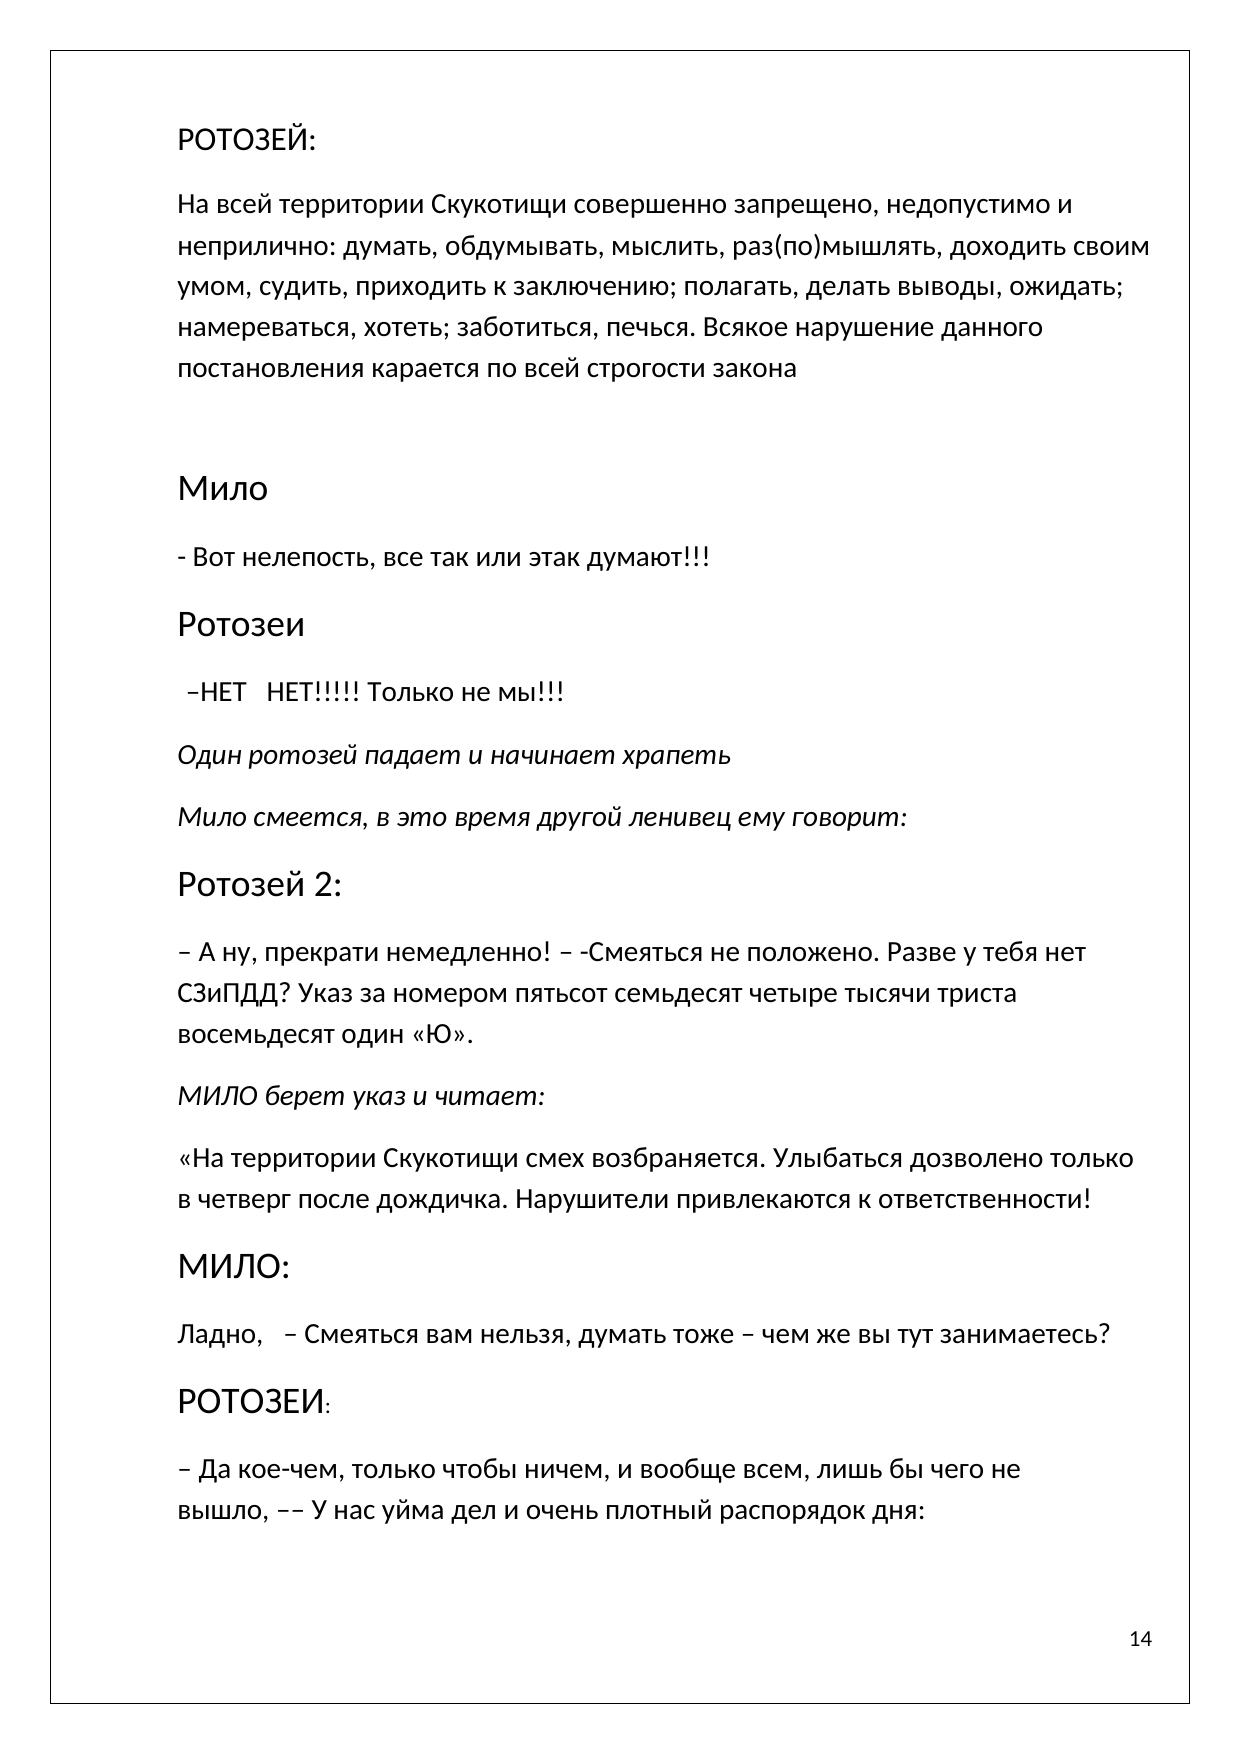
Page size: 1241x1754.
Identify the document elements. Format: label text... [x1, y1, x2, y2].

text Ладно, – Смеяться вам нельзя, думать тоже – чем же вы тут занимаетесь? [177, 1315, 1152, 1351]
text МИЛО берет указ и читает: [177, 1077, 1152, 1113]
text –НЕТ НЕТ!!!!! Только не мы!!! [177, 673, 1152, 709]
text - Вот нелепость, все так или этак думают!!! [177, 538, 1152, 573]
text На всей территории Скукотищи совершенно запрещено, недопустимо и неприлично: думать, обдумывать, мыслить, раз(по)мышлять, доходить своим умом, судить, приходить к заключению; полагать, делать выводы, ожидать; намереваться, хотеть; заботиться, печься. Всякое нарушение данного постановления карается по всей строгости закона [177, 186, 1152, 385]
text Мило [177, 464, 1152, 510]
text Ротозей 2: [177, 860, 1152, 906]
text Ротозеи [177, 599, 1152, 645]
text «На территории Скукотищи смех возбраняется. Улыбаться дозволено только в четверг после дождичка. Нарушители привлекаются к ответственности! [177, 1139, 1152, 1215]
text – Да кое-чем, только чтобы ничем, и вообще всем, лишь бы чего не вышло, –– У нас уйма дел и очень плотный распорядок дня: [177, 1450, 1152, 1527]
text РОТОЗЕЙ: [177, 118, 1152, 159]
text РОТОЗЕИ: [177, 1377, 1152, 1423]
text МИЛО: [177, 1242, 1152, 1287]
text – А ну, прекрати немедленно! – -Смеяться не положено. Разве у тебя нет СЗиПДД? Указ за номером пятьсот семьдесят четыре тысячи триста восемьдесят один «Ю». [177, 933, 1152, 1051]
text Один ротозей падает и начинает храпеть [177, 736, 1152, 772]
text Мило смеется, в это время другой ленивец ему говорит: [177, 798, 1152, 834]
